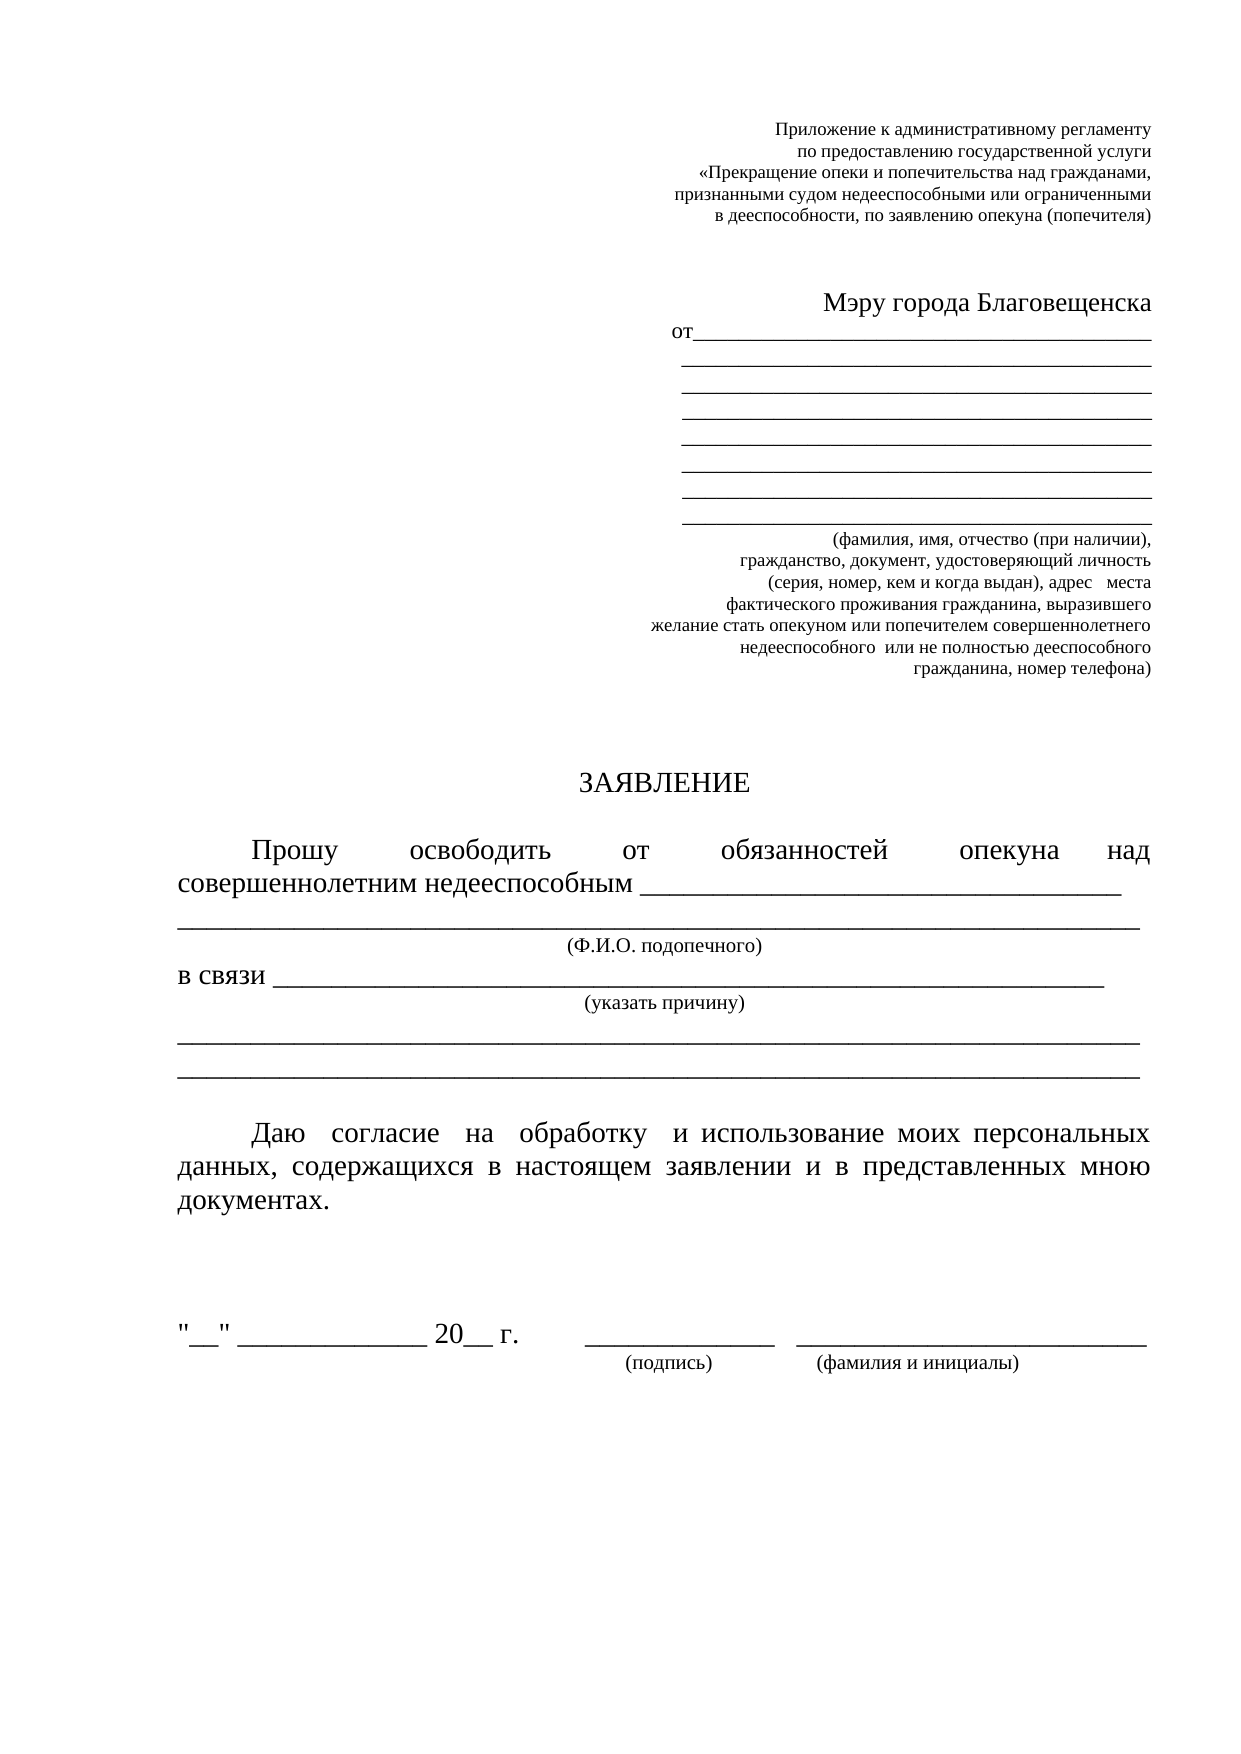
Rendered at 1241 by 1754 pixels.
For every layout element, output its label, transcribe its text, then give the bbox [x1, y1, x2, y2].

text Даю согласие на обработку и использование моих персональных данных, содержащихся в настоящем заявлении и в представленных мною документах. [177, 1115, 1152, 1216]
text Мэру города Благовещенска [177, 286, 1152, 317]
title «Прекращение опеки и попечительства над гражданами, [177, 161, 1152, 183]
text "__" _____________ 20__ г. _____________ ________________________ [177, 1316, 1152, 1350]
title в дееспособности, по заявлению опекуна (попечителя) [177, 204, 1152, 226]
text от________________________________________ [177, 317, 1152, 343]
text (указать причину) [177, 990, 1152, 1014]
text недееспособного или не полностью дееспособного [177, 636, 1152, 657]
text Прошу освободить от обязанностей опекуна над совершеннолетним недееспособным _________________________________ [177, 832, 1152, 899]
title Приложение к административному регламенту [177, 118, 1152, 140]
text _________________________________________ [177, 370, 1152, 396]
text _________________________________________ [177, 475, 1152, 501]
text ____________________________________________________________________________________________________________________________________ [177, 1014, 1152, 1081]
text _________________________________________ [177, 343, 1152, 370]
text (подпись) (фамилия и инициалы) [177, 1350, 1152, 1374]
text гражданство, документ, удостоверяющий личность [177, 549, 1152, 571]
text (Ф.И.О. подопечного) [177, 933, 1152, 957]
text __________________________________________________________________ [177, 899, 1152, 933]
text _________________________________________ [177, 422, 1152, 449]
text _________________________________________ [177, 501, 1152, 528]
text _________________________________________ [177, 449, 1152, 475]
text гражданина, номер телефона) [177, 657, 1152, 679]
text фактического проживания гражданина, выразившего [177, 592, 1152, 614]
text _________________________________________ [177, 396, 1152, 422]
text желание стать опекуном или попечителем совершеннолетнего [177, 614, 1152, 636]
text в связи _________________________________________________________ [177, 957, 1152, 990]
title признанными судом недееспособными или ограниченными [177, 183, 1152, 204]
text (фамилия, имя, отчество (при наличии), [177, 528, 1152, 549]
title по предоставлению государственной услуги [177, 140, 1152, 161]
text (серия, номер, кем и когда выдан), адрес места [177, 571, 1152, 592]
text ЗАЯВЛЕНИЕ [177, 765, 1152, 798]
